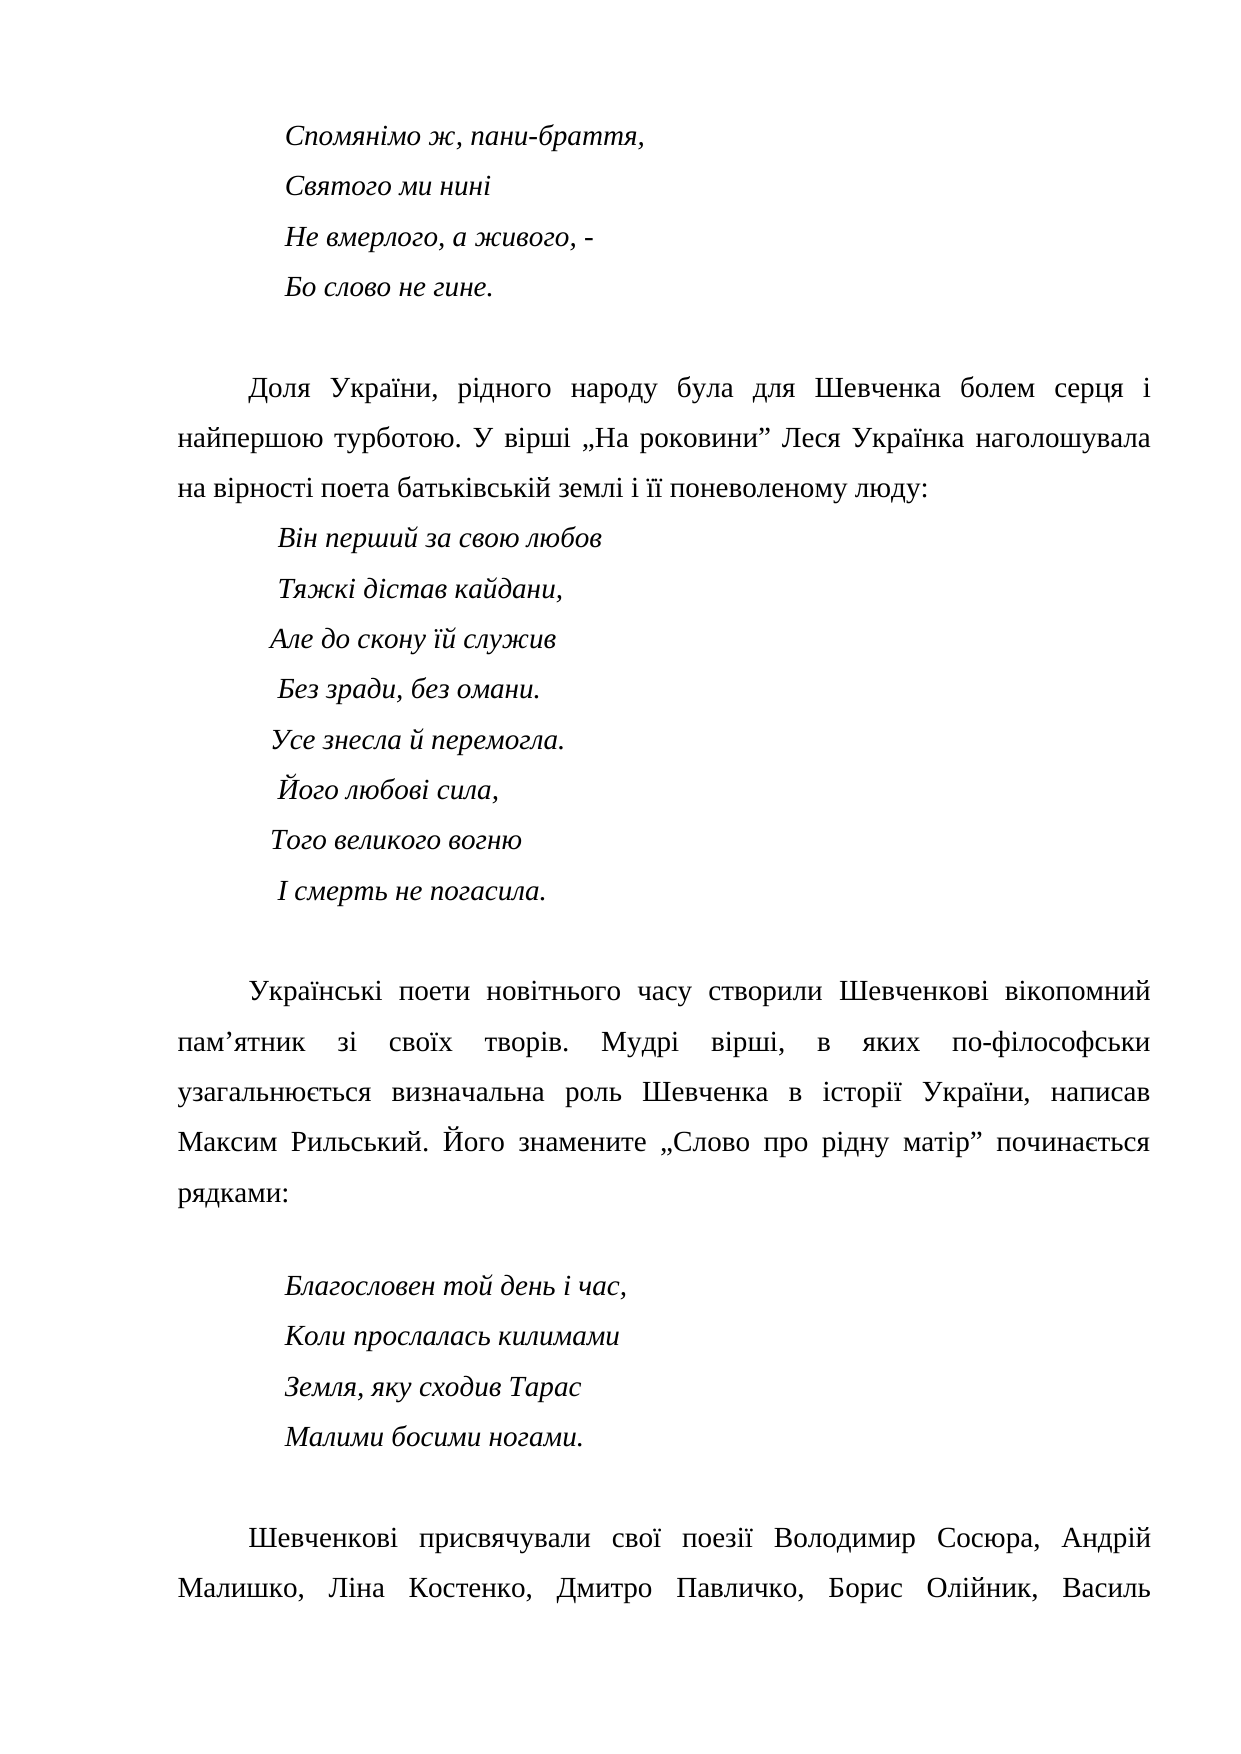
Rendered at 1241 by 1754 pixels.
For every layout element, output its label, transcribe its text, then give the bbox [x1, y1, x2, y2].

text Земля, яку сходив Тарас [177, 1369, 1152, 1402]
text Не вмерлого, а живого, - [177, 219, 1152, 252]
text Усе знесла й перемогла. [177, 722, 1152, 755]
text Бо слово не гине. [177, 269, 1152, 303]
text Коли прослалась килимами [177, 1318, 1152, 1352]
text І смерть не погасила. [177, 873, 1152, 906]
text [177, 1520, 1152, 1603]
text Спомянімо ж, пани-браття, [177, 118, 1152, 152]
text Доля України, рідного народу була для Шевченка болем серця і найпершою турботою. У вірші „На роковини” Леся Українка наголошувала на вірності поета батьківській землі і її поневоленому люду: [177, 370, 1152, 504]
text Але до скону їй служив [177, 621, 1152, 655]
text Малими босими ногами. [177, 1419, 1152, 1453]
text Українські поети новітнього часу створили Шевченкові вікопомний пам’ятник зі своїх творів. Мудрі вірші, в яких по-філософськи узагальнюється визначальна роль Шевченка в історії України, написав Максим Рильський. Його знамените „Слово про рідну матір” починається рядками: [177, 973, 1152, 1208]
text Його любові сила, [177, 772, 1152, 806]
text Благословен той день і час, [177, 1268, 1152, 1302]
text Святого ми нині [177, 168, 1152, 202]
text Того великого вогню [177, 822, 1152, 856]
text Він перший за свою любов [177, 521, 1152, 554]
text Без зради, без омани. [177, 672, 1152, 705]
text Тяжкі дістав кайдани, [177, 571, 1152, 604]
